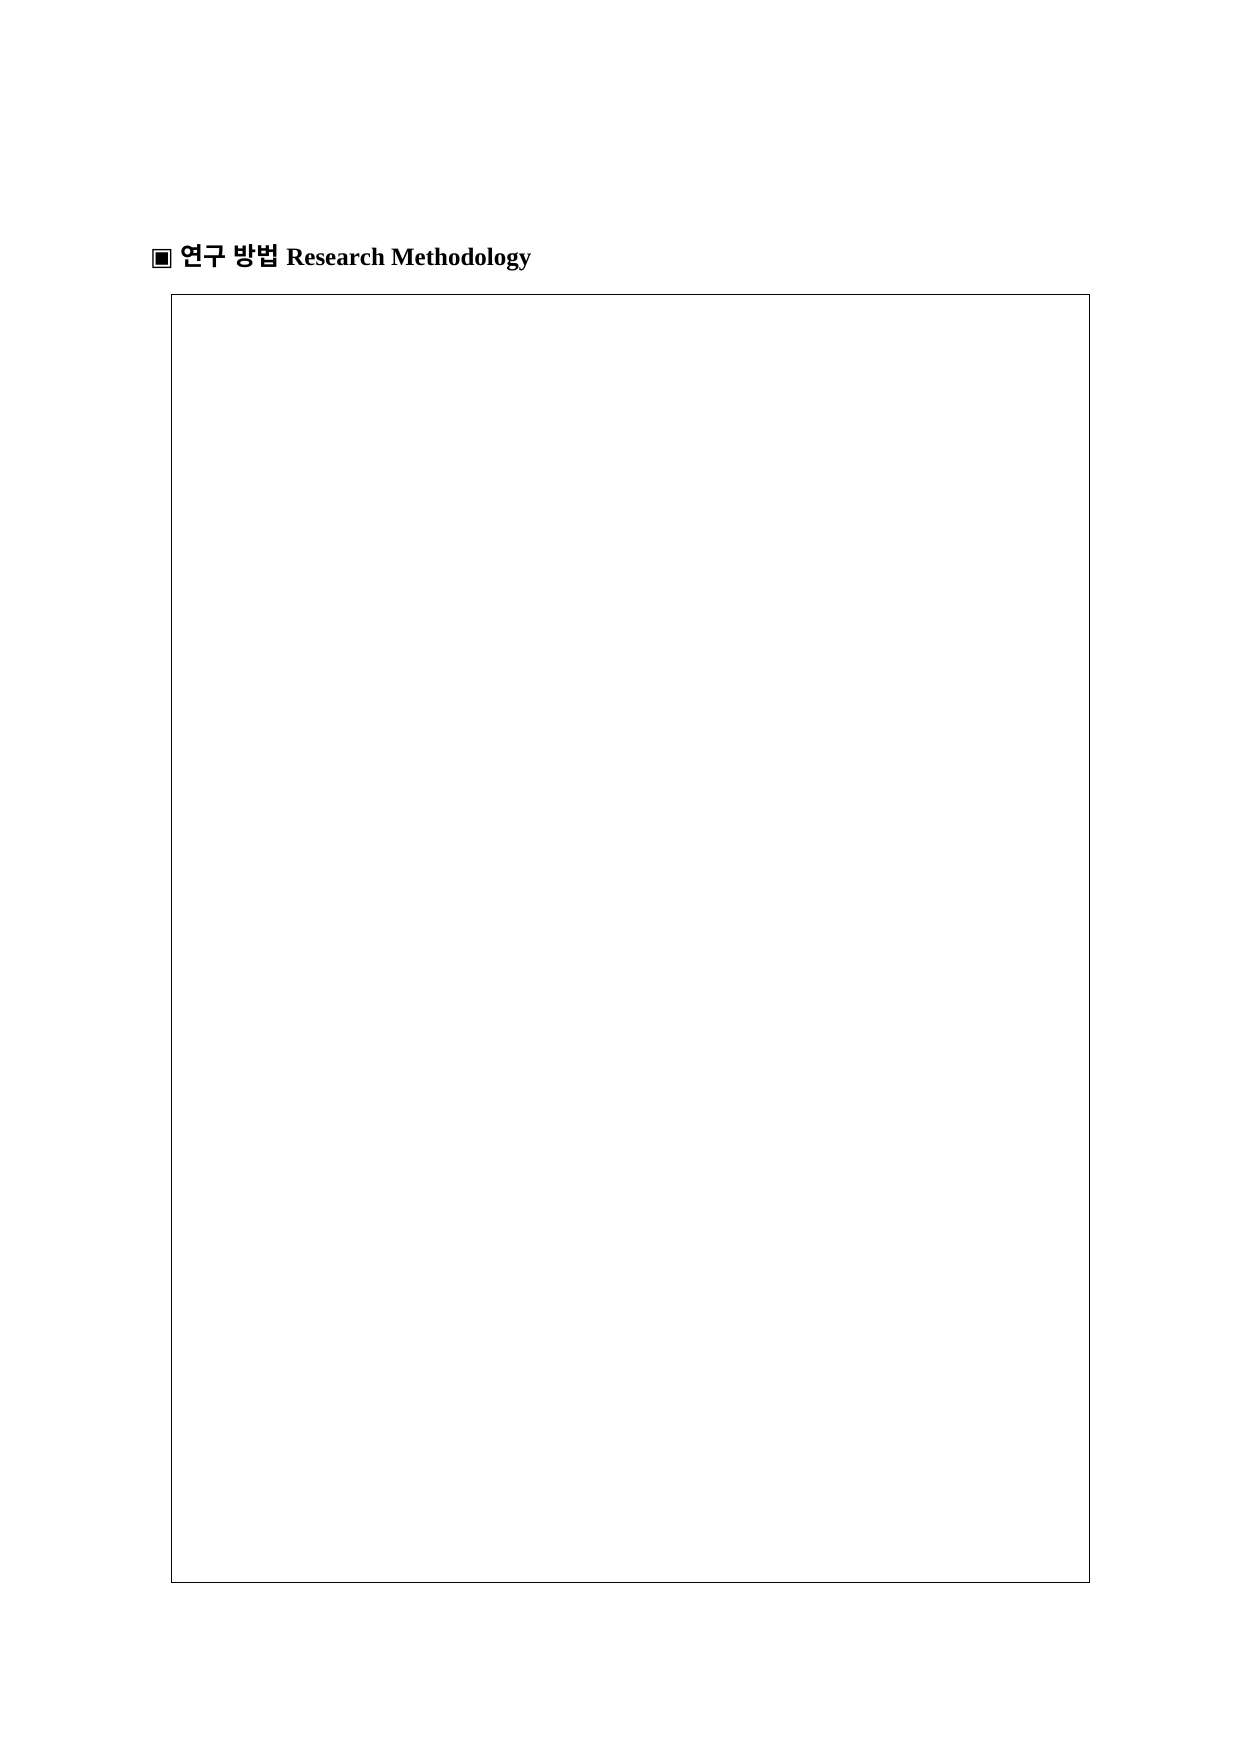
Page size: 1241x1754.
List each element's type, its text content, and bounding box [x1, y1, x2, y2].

table_header [172, 295, 1089, 1582]
text ▣ 연구 방법 Research Methodology [150, 236, 1090, 272]
